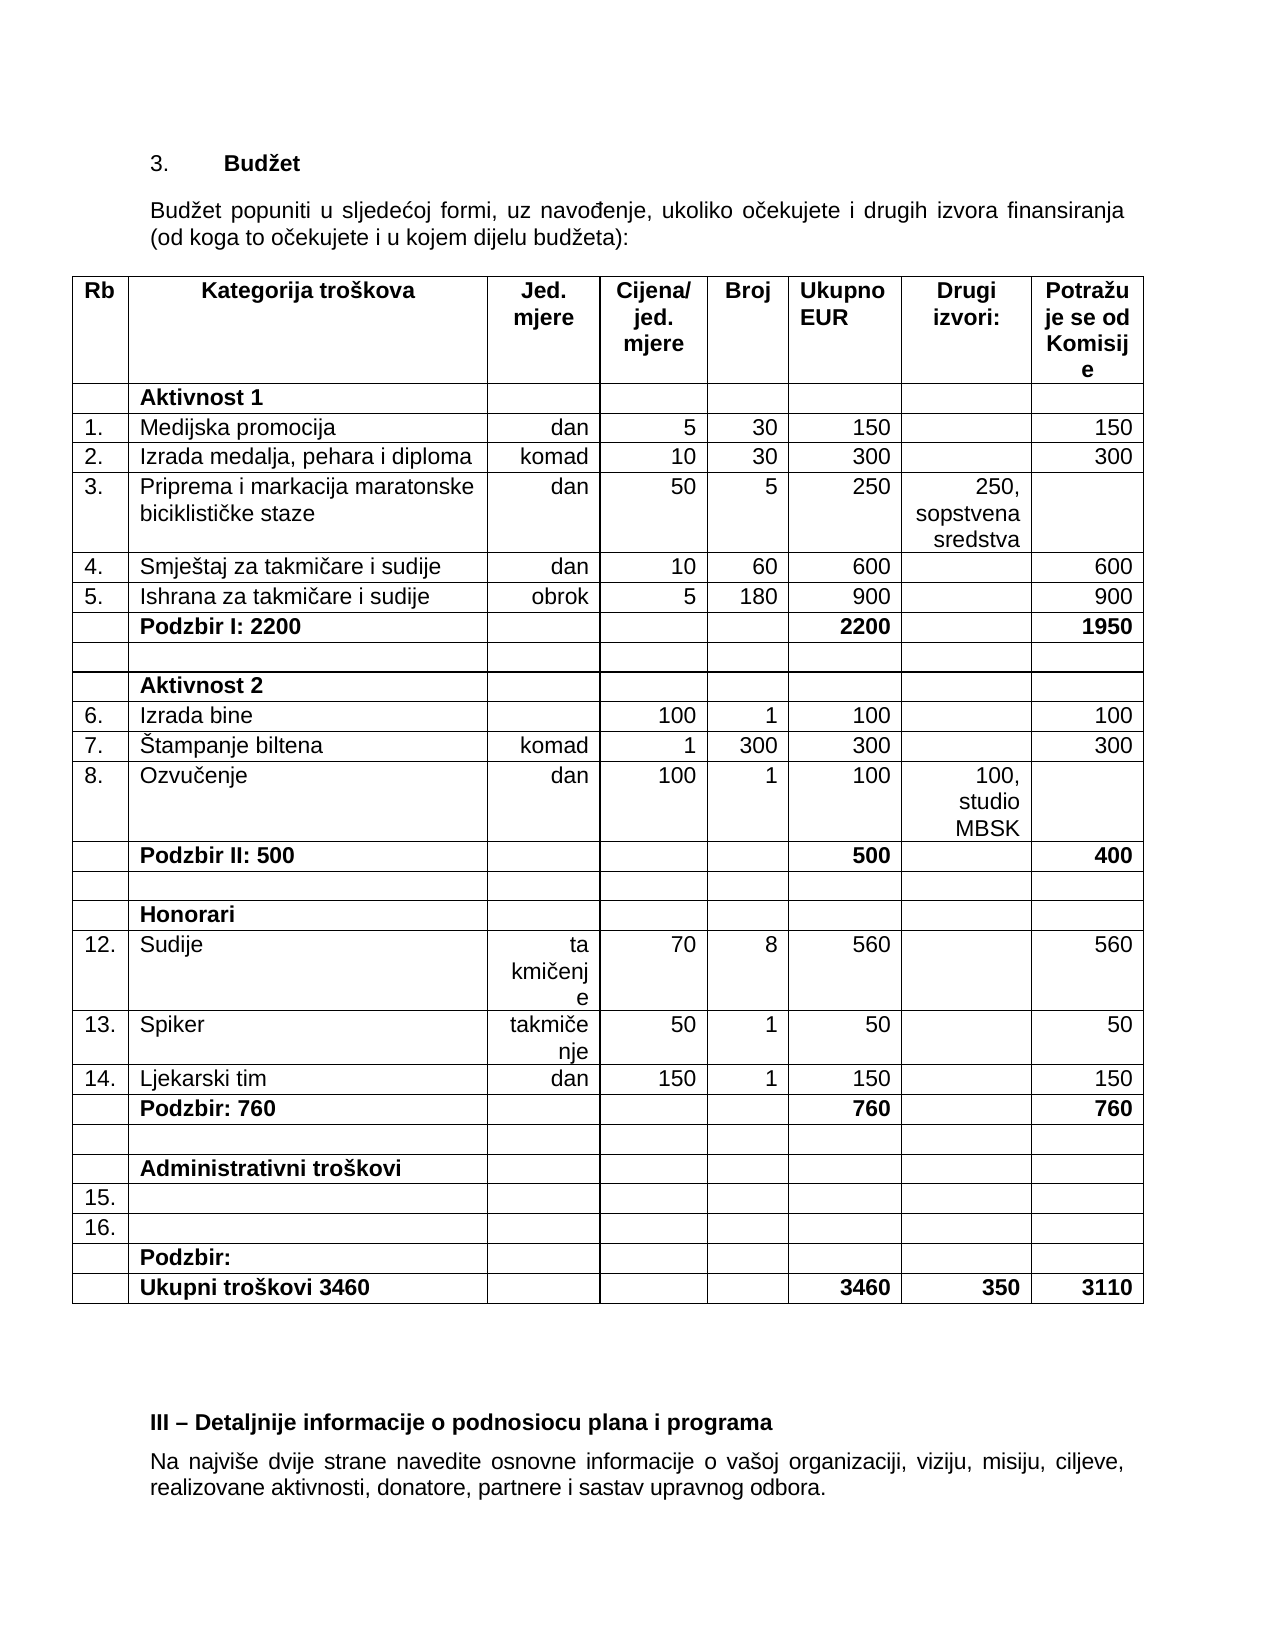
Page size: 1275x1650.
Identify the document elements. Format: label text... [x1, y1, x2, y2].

table_cell komad [488, 732, 599, 761]
table_cell dan [488, 473, 599, 552]
table_cell [73, 673, 128, 701]
table_cell [708, 1274, 788, 1302]
table_cell [902, 673, 1031, 701]
table_header Cijena/ jed. mjere [601, 277, 707, 383]
table_cell Ishrana za takmičare i sudije [129, 583, 487, 612]
table_cell 100, studio MBSK [902, 762, 1031, 841]
table_cell [601, 673, 707, 701]
table_cell [488, 702, 599, 731]
table_cell [129, 1125, 487, 1153]
table_cell 5. [73, 583, 128, 612]
table_cell [73, 1095, 128, 1124]
table_cell [601, 613, 707, 642]
table_cell Podzbir: 760 [129, 1095, 487, 1124]
table_cell [902, 1125, 1031, 1153]
table_cell [789, 1244, 901, 1273]
table_cell 2200 [789, 613, 901, 642]
table_cell [708, 673, 788, 701]
table_cell [1032, 473, 1143, 552]
table_cell 300 [708, 732, 788, 761]
table_cell 60 [708, 553, 788, 582]
table_cell 150 [601, 1065, 707, 1094]
table_cell 400 [1032, 842, 1143, 871]
table_cell 100 [601, 762, 707, 841]
table_cell 250, sopstvena sredstva [902, 473, 1031, 552]
table_cell [1032, 1184, 1143, 1213]
table_cell 30 [708, 443, 788, 472]
table_cell [789, 1214, 901, 1243]
table_cell [1032, 1214, 1143, 1243]
table_cell 1 [708, 1065, 788, 1094]
table_cell Podzbir: [129, 1244, 487, 1273]
table_cell [902, 643, 1031, 671]
table_cell [601, 1214, 707, 1243]
table_cell Izrada medalja, pehara i diploma [129, 443, 487, 472]
table_cell 50 [601, 473, 707, 552]
table_cell 150 [789, 1065, 901, 1094]
table_cell [902, 443, 1031, 472]
table_cell [708, 384, 788, 412]
table_cell [789, 901, 901, 930]
table_cell 560 [1032, 931, 1143, 1010]
table_header Potražuje se od Komisije [1032, 277, 1143, 383]
table_cell [902, 1095, 1031, 1124]
table_cell [902, 553, 1031, 582]
table_cell 760 [1032, 1095, 1143, 1124]
table_cell [73, 384, 128, 412]
table_cell 560 [789, 931, 901, 1010]
table_header Drugi izvori: [902, 277, 1031, 383]
table_cell [73, 1155, 128, 1183]
table_cell [129, 1214, 487, 1243]
table_cell 50 [1032, 1011, 1143, 1064]
table_cell 5 [601, 583, 707, 612]
table_cell [1032, 762, 1143, 841]
table_cell [488, 613, 599, 642]
table_cell [488, 1125, 599, 1153]
table_cell [601, 872, 707, 900]
table_cell [601, 842, 707, 871]
table_cell [488, 872, 599, 900]
table_cell 300 [789, 443, 901, 472]
table_cell Podzbir II: 500 [129, 842, 487, 871]
table_cell 1 [708, 1011, 788, 1064]
text Na najviše dvije strane navedite osnovne informacije o vašoj organizaciji, viziju, misiju, ciljeve, realizovane aktivnosti, donatore, partnere i sastav upravnog odbora. [150, 1448, 1125, 1500]
table_cell 1 [708, 762, 788, 841]
table_cell 600 [1032, 553, 1143, 582]
table_cell [708, 1095, 788, 1124]
table_cell [488, 1214, 599, 1243]
table_cell Administrativni troškovi [129, 1155, 487, 1183]
table_cell [1032, 673, 1143, 701]
table_cell 150 [789, 414, 901, 442]
table_cell [789, 1155, 901, 1183]
table_cell Priprema i markacija maratonske biciklističke staze [129, 473, 487, 552]
text Budžet popuniti u sljedećoj formi, uz navođenje, ukoliko očekujete i drugih izvora finansiranja (od koga to očekujete i u kojem dijelu budžeta): [150, 197, 1125, 250]
table_cell [708, 1184, 788, 1213]
table_cell [902, 732, 1031, 761]
table_cell 5 [601, 414, 707, 442]
table_cell 3110 [1032, 1274, 1143, 1302]
table_cell [601, 1095, 707, 1124]
table_cell [902, 931, 1031, 1010]
table_cell [129, 1184, 487, 1213]
table_cell 600 [789, 553, 901, 582]
table_cell 3460 [789, 1274, 901, 1302]
table_cell 1 [708, 702, 788, 731]
table_cell [902, 1214, 1031, 1243]
table_cell Podzbir I: 2200 [129, 613, 487, 642]
table_cell 8 [708, 931, 788, 1010]
table_cell 250 [789, 473, 901, 552]
table_cell 100 [1032, 702, 1143, 731]
table_cell 5 [708, 473, 788, 552]
table_cell 16. [73, 1214, 128, 1243]
table_cell [73, 872, 128, 900]
table_cell 6. [73, 702, 128, 731]
table_cell 3. [73, 473, 128, 552]
table_cell Štampanje biltena [129, 732, 487, 761]
table_cell 900 [1032, 583, 1143, 612]
table_cell 180 [708, 583, 788, 612]
subtitle III – Detaljnije informacije o podnosiocu plana i programa [150, 1409, 1125, 1435]
text 3. Budžet [150, 150, 1125, 176]
table_cell [902, 384, 1031, 412]
table_cell [708, 643, 788, 671]
table_cell 50 [789, 1011, 901, 1064]
table_cell [488, 901, 599, 930]
table_cell [488, 384, 599, 412]
table_cell komad [488, 443, 599, 472]
table_cell 8. [73, 762, 128, 841]
table_cell dan [488, 762, 599, 841]
table_cell 1 [601, 732, 707, 761]
table_cell [708, 613, 788, 642]
table_cell dan [488, 414, 599, 442]
table_cell [902, 872, 1031, 900]
table_cell [1032, 1155, 1143, 1183]
table_cell 1950 [1032, 613, 1143, 642]
table_cell 760 [789, 1095, 901, 1124]
table_cell Medijska promocija [129, 414, 487, 442]
table_cell [1032, 384, 1143, 412]
table_cell [708, 1125, 788, 1153]
table_cell [1032, 1125, 1143, 1153]
table_cell [1032, 872, 1143, 900]
table_cell [488, 1274, 599, 1302]
table_cell Ljekarski tim [129, 1065, 487, 1094]
table_cell [601, 384, 707, 412]
table_cell [129, 872, 487, 900]
table_cell [488, 1184, 599, 1213]
table_cell 2. [73, 443, 128, 472]
table_cell [708, 901, 788, 930]
table_cell [902, 613, 1031, 642]
table_cell 15. [73, 1184, 128, 1213]
table_cell 70 [601, 931, 707, 1010]
table_cell [789, 872, 901, 900]
table_cell 100 [601, 702, 707, 731]
table_cell Ukupni troškovi 3460 [129, 1274, 487, 1302]
table_cell [73, 613, 128, 642]
table_cell 4. [73, 553, 128, 582]
table_cell 150 [1032, 1065, 1143, 1094]
table_cell 900 [789, 583, 901, 612]
table_cell [73, 1125, 128, 1153]
table_cell [73, 901, 128, 930]
table_cell Aktivnost 1 [129, 384, 487, 412]
table_cell 13. [73, 1011, 128, 1064]
table_cell 12. [73, 931, 128, 1010]
table_header Rb [73, 277, 128, 383]
table_cell [488, 673, 599, 701]
table_header Kategorija troškova [129, 277, 487, 383]
table_cell obrok [488, 583, 599, 612]
table_cell [73, 1244, 128, 1273]
table_cell [902, 583, 1031, 612]
table_cell [488, 1244, 599, 1273]
table_cell [129, 643, 487, 671]
table_cell [902, 1244, 1031, 1273]
table_cell Honorari [129, 901, 487, 930]
table_cell 100 [789, 762, 901, 841]
table_cell [488, 1155, 599, 1183]
table_cell [902, 414, 1031, 442]
table_cell [601, 1125, 707, 1153]
table_cell 10 [601, 443, 707, 472]
table_cell 350 [902, 1274, 1031, 1302]
table_cell [789, 1125, 901, 1153]
table_cell [708, 1155, 788, 1183]
table_cell [601, 1184, 707, 1213]
table_cell takmičenje [488, 931, 599, 1010]
table_cell [902, 1155, 1031, 1183]
table_cell 30 [708, 414, 788, 442]
table_cell [601, 901, 707, 930]
table_cell Smještaj za takmičare i sudije [129, 553, 487, 582]
table_cell [73, 1274, 128, 1302]
table_cell 100 [789, 702, 901, 731]
table_cell 300 [789, 732, 901, 761]
table_cell 14. [73, 1065, 128, 1094]
table_cell Aktivnost 2 [129, 673, 487, 701]
table_cell 10 [601, 553, 707, 582]
table_cell 150 [1032, 414, 1143, 442]
table_cell [902, 1184, 1031, 1213]
table_cell Spiker [129, 1011, 487, 1064]
table_header Broj [708, 277, 788, 383]
table_cell [73, 842, 128, 871]
table_cell [789, 643, 901, 671]
table_cell [1032, 901, 1143, 930]
table_cell [789, 673, 901, 701]
table_cell [488, 842, 599, 871]
table_header Ukupno EUR [789, 277, 901, 383]
table_cell 7. [73, 732, 128, 761]
table_cell [708, 1214, 788, 1243]
table_cell Izrada bine [129, 702, 487, 731]
table_cell [601, 1274, 707, 1302]
table_cell takmičenje [488, 1011, 599, 1064]
table_cell [708, 1244, 788, 1273]
table_cell [488, 1095, 599, 1124]
table_cell 50 [601, 1011, 707, 1064]
table_cell [601, 643, 707, 671]
table_cell [902, 702, 1031, 731]
table_cell [73, 643, 128, 671]
table_cell [902, 1065, 1031, 1094]
table_cell [789, 1184, 901, 1213]
table_cell dan [488, 1065, 599, 1094]
table_cell [488, 643, 599, 671]
table_cell [1032, 1244, 1143, 1273]
table_cell 1. [73, 414, 128, 442]
table_cell [708, 872, 788, 900]
table_cell dan [488, 553, 599, 582]
table_cell [902, 901, 1031, 930]
table_cell [601, 1244, 707, 1273]
table_header Jed. mjere [488, 277, 599, 383]
table_cell [902, 842, 1031, 871]
table_cell 500 [789, 842, 901, 871]
table_cell [601, 1155, 707, 1183]
table_cell Ozvučenje [129, 762, 487, 841]
table_cell [902, 1011, 1031, 1064]
table_cell [708, 842, 788, 871]
table_cell 300 [1032, 443, 1143, 472]
table_cell [1032, 643, 1143, 671]
table_cell 300 [1032, 732, 1143, 761]
table_cell [789, 384, 901, 412]
table_cell Sudije [129, 931, 487, 1010]
